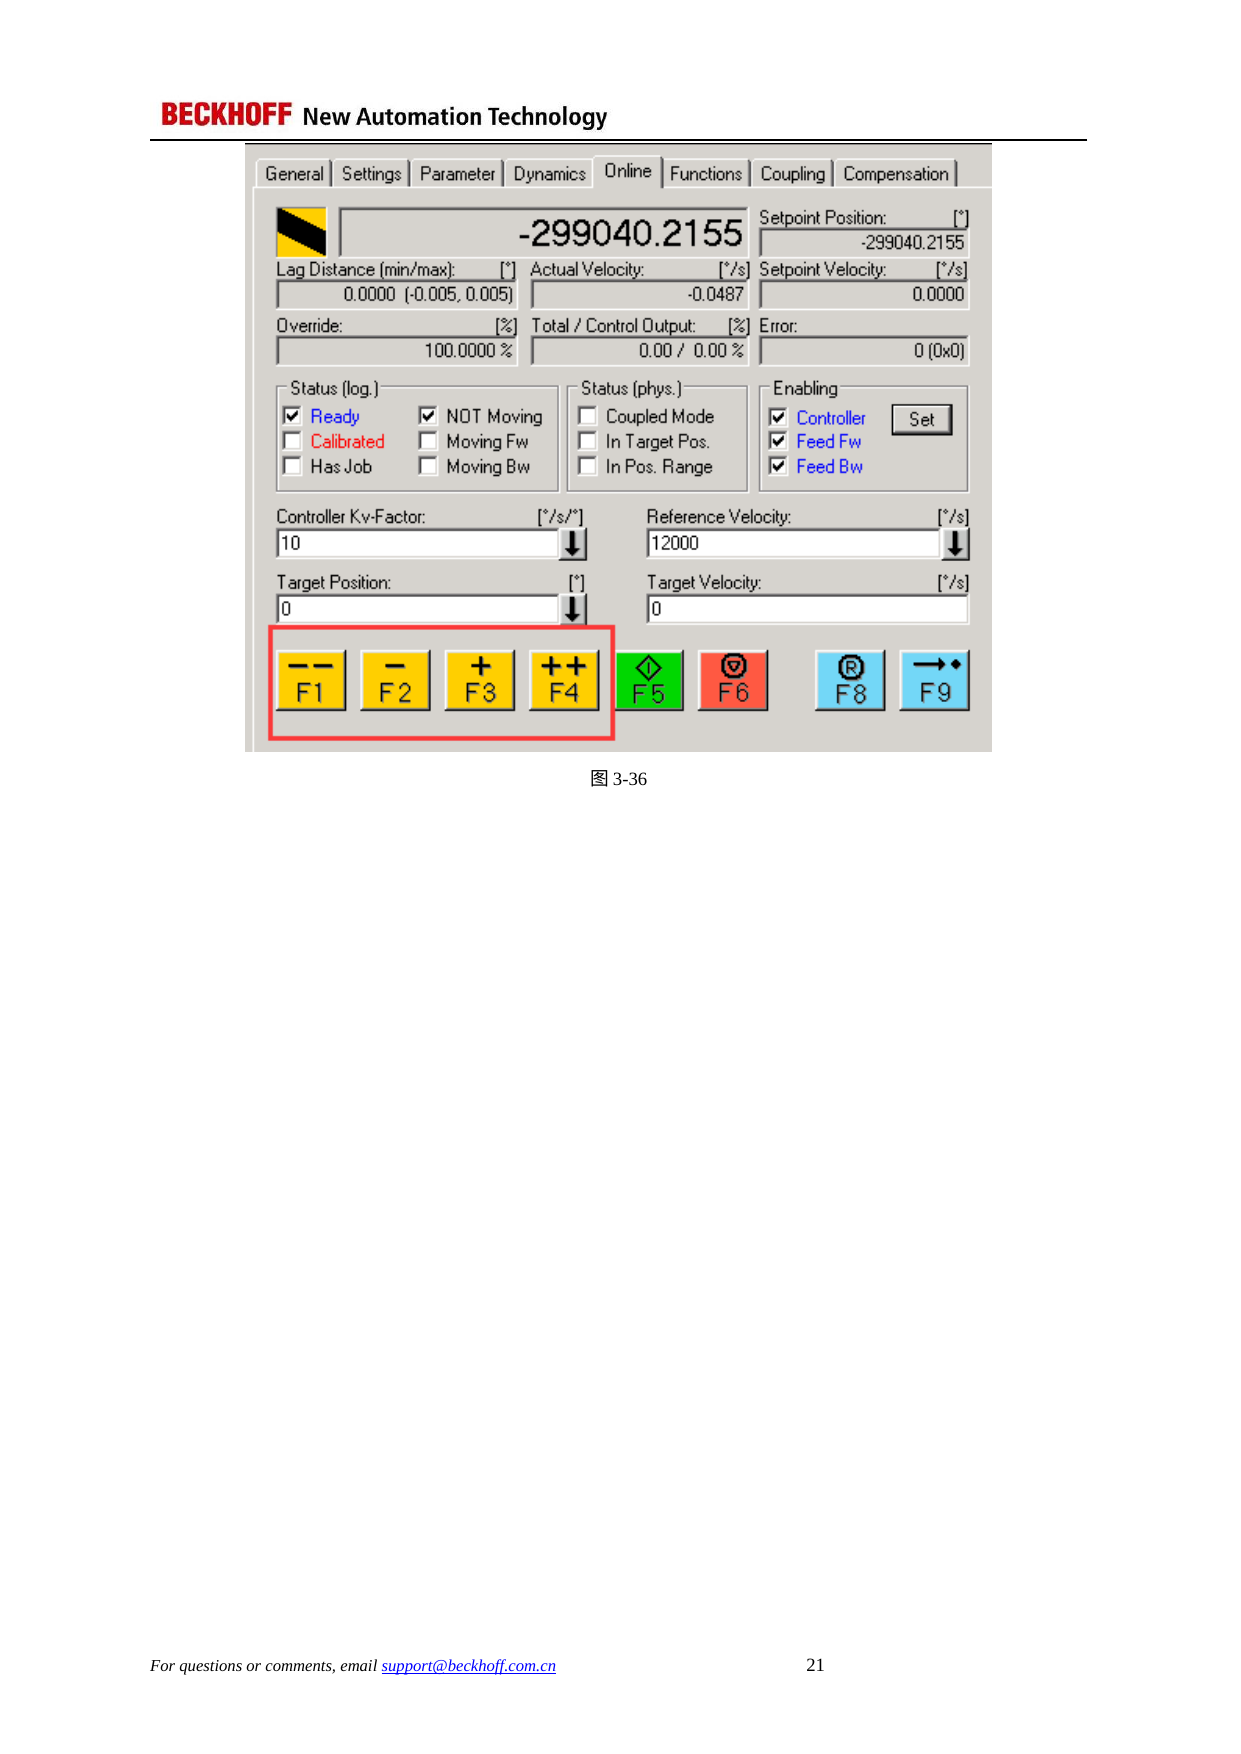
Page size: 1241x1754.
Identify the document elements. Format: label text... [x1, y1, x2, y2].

picture [150, 89, 619, 139]
text 图3-36 [150, 761, 1087, 793]
picture [245, 143, 992, 752]
